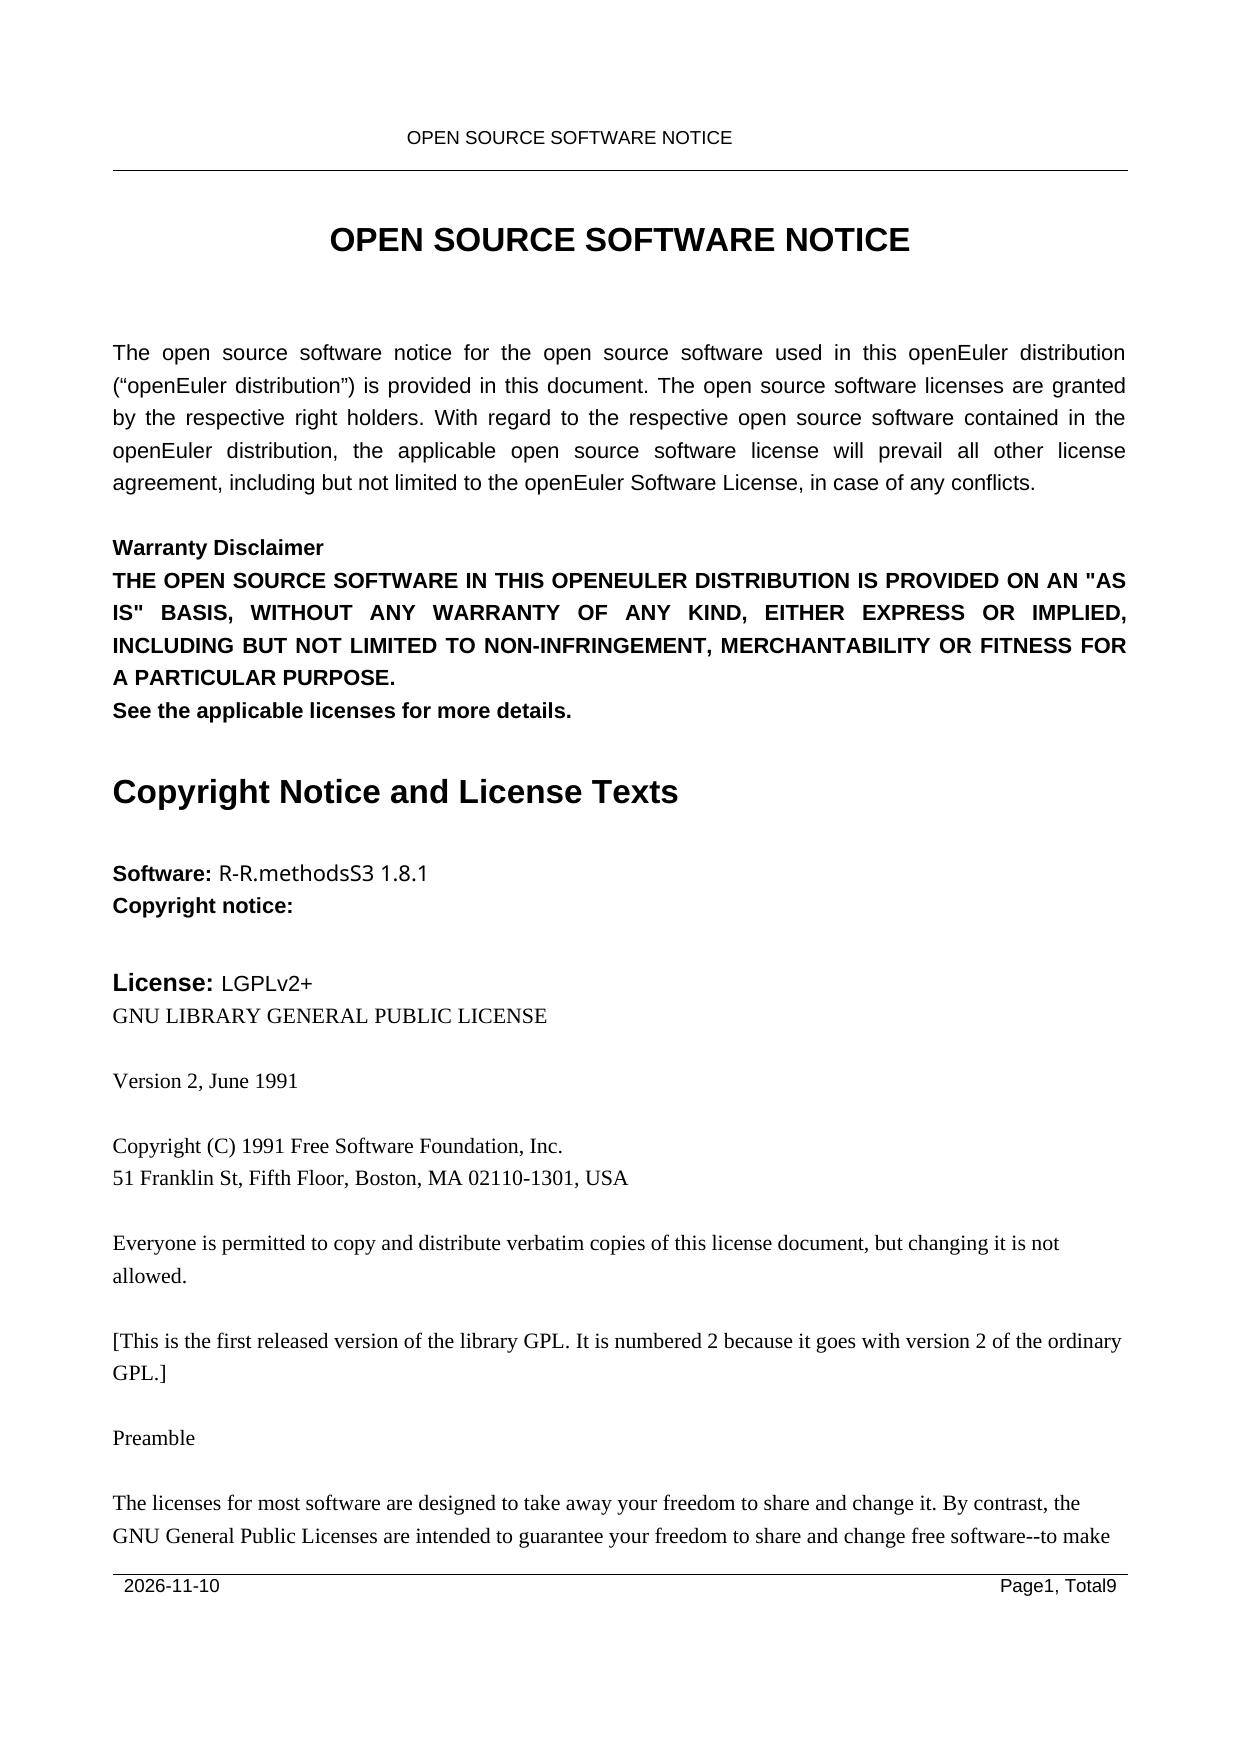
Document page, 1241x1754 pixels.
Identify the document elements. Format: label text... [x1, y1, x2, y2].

text License: LGPLv2+ [112, 966, 1128, 999]
text THE OPEN SOURCE SOFTWARE IN THIS OPENEULER DISTRIBUTION IS PROVIDED ON AN "AS IS" BASIS, WITHOUT ANY WARRANTY OF ANY KIND, EITHER EXPRESS OR IMPLIED, INCLUDING BUT NOT LIMITED TO NON-INFRINGEMENT, MERCHANTABILITY OR FITNESS FOR A PARTICULAR PURPOSE. See the applicable licenses for more details. [112, 564, 1128, 726]
text Warranty Disclaimer [112, 531, 1128, 564]
text Copyright Notice and License Texts [112, 759, 1128, 824]
title Software: R-R.methodsS3 1.8.1 [112, 856, 1128, 889]
text Copyright notice: [112, 889, 1128, 921]
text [112, 999, 1128, 1551]
text OPEN SOURCE SOFTWARE NOTICE [112, 206, 1128, 271]
text The open source software notice for the open source software used in this openEuler distribution (“openEuler distribution”) is provided in this document. The open source software licenses are granted by the respective right holders. With regard to the respective open source software contained in the openEuler distribution, the applicable open source software license will prevail all other license agreement, including but not limited to the openEuler Software License, in case of any conflicts. [112, 336, 1128, 499]
